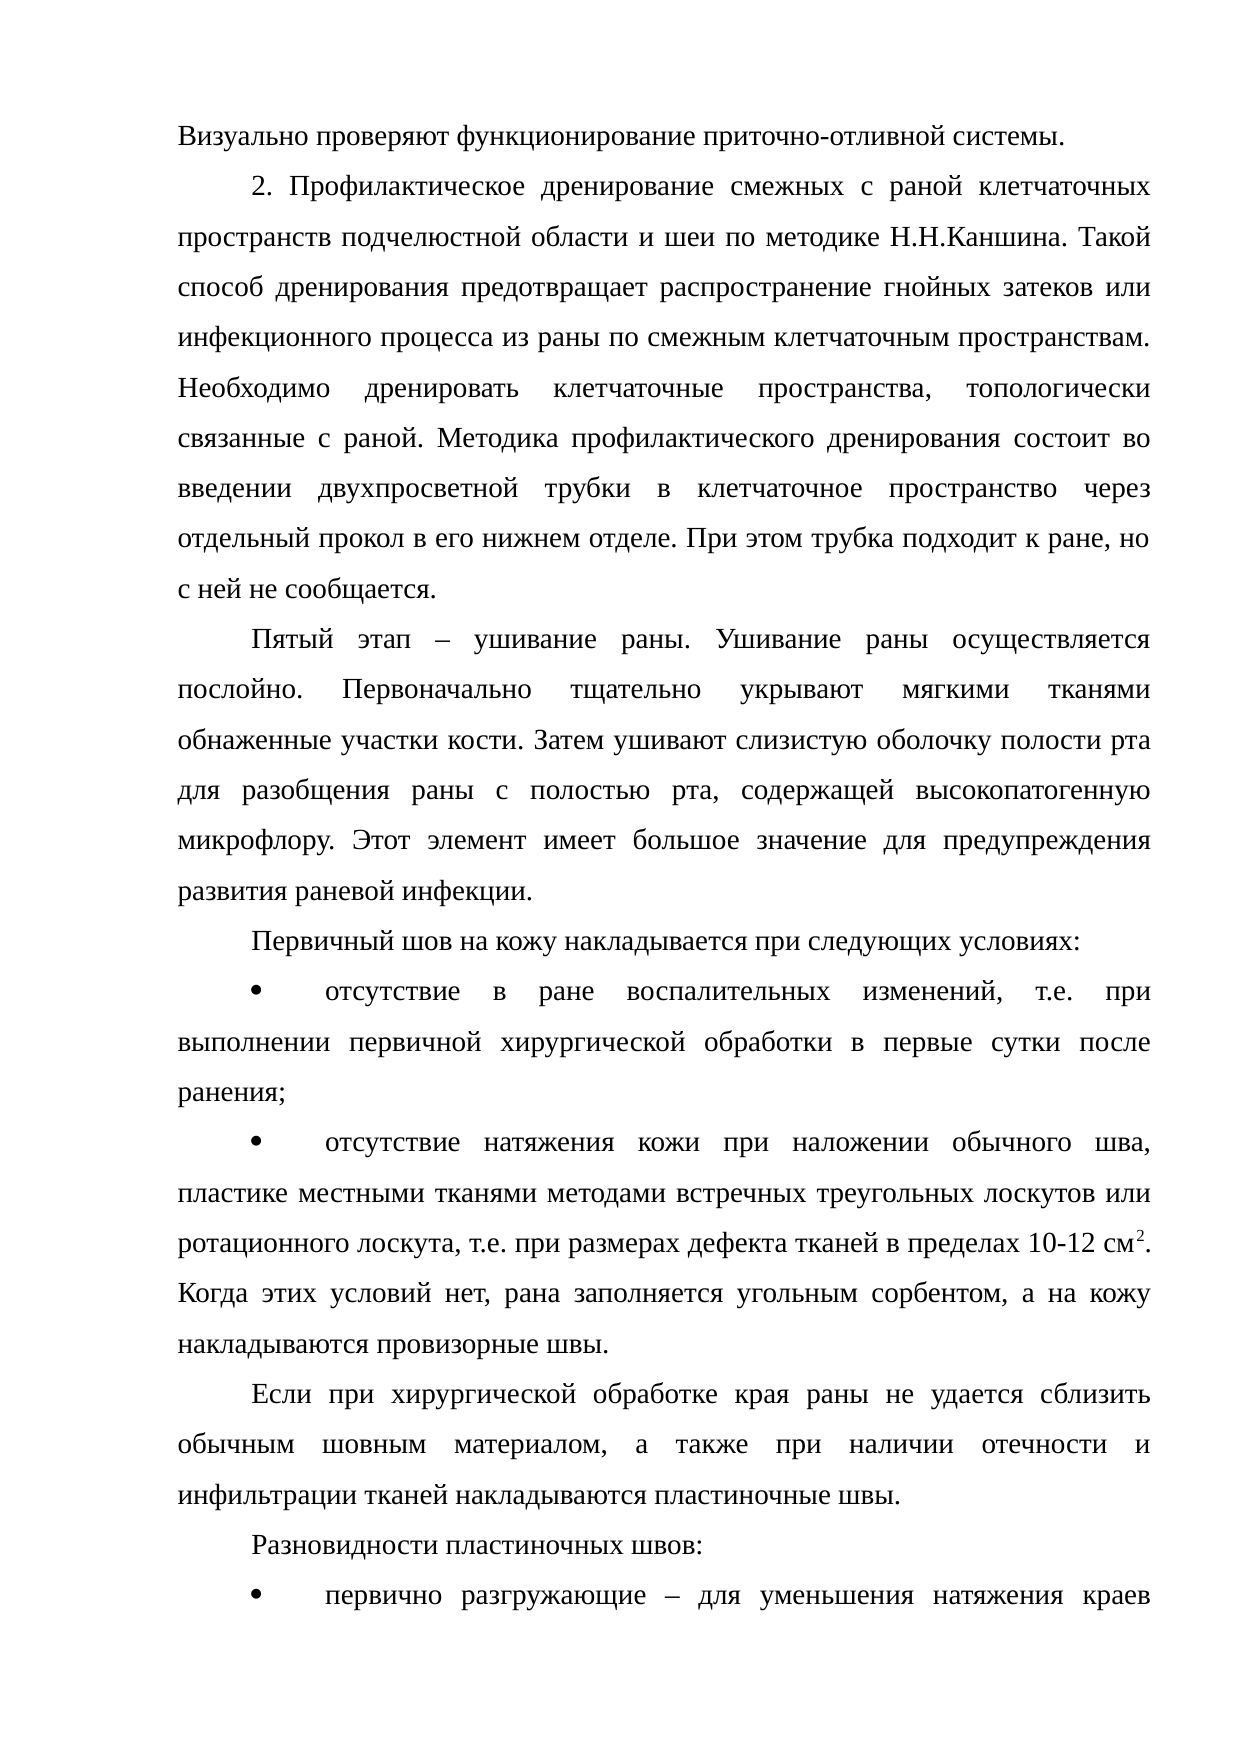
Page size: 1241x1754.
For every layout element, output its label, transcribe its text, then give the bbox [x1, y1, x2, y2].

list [177, 1577, 1152, 1611]
text 2. Профилактическое дренирование смежных с раной клетчаточных пространств подчелюстной области и шеи по методике Н.Н.Каншина. Такой способ дренирования предотвращает распространение гнойных затеков или инфекционного процесса из раны по смежным клетчаточным пространствам. Необходимо дренировать клетчаточные пространства, топологически связанные с раной. Методика профилактического дренирования состоит во введении двухпросветной трубки в клетчаточное пространство через отдельный прокол в его нижнем отделе. При этом трубка подходит к ране, но с ней не сообщается. [177, 168, 1152, 604]
list отсутствие натяжения кожи при наложении обычного шва, пластике местными тканями методами встречных треугольных лоскутов или ротационного лоскута, т.е. при размерах дефекта тканей в пределах 10-12 см2. Когда этих условий нет, рана заполняется угольным сорбентом, а на кожу накладываются провизорные швы. [177, 1124, 1152, 1359]
text Разновидности пластиночных швов: [177, 1527, 1152, 1561]
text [177, 118, 1152, 152]
text Пятый этап – ушивание раны. Ушивание раны осуществляется послойно. Первоначально тщательно укрывают мягкими тканями обнаженные участки кости. Затем ушивают слизистую оболочку полости рта для разобщения раны с полостью рта, содержащей высокопатогенную микрофлору. Этот элемент имеет большое значение для предупреждения развития раневой инфекции. [177, 621, 1152, 906]
text Первичный шов на кожу накладывается при следующих условиях: [177, 923, 1152, 957]
list отсутствие в ране воспалительных изменений, т.е. при выполнении первичной хирургической обработки в первые сутки после ранения; [177, 973, 1152, 1108]
text Если при хирургической обработке края раны не удается сблизить обычным шовным материалом, а также при наличии отечности и инфильтрации тканей накладываются пластиночные швы. [177, 1376, 1152, 1510]
